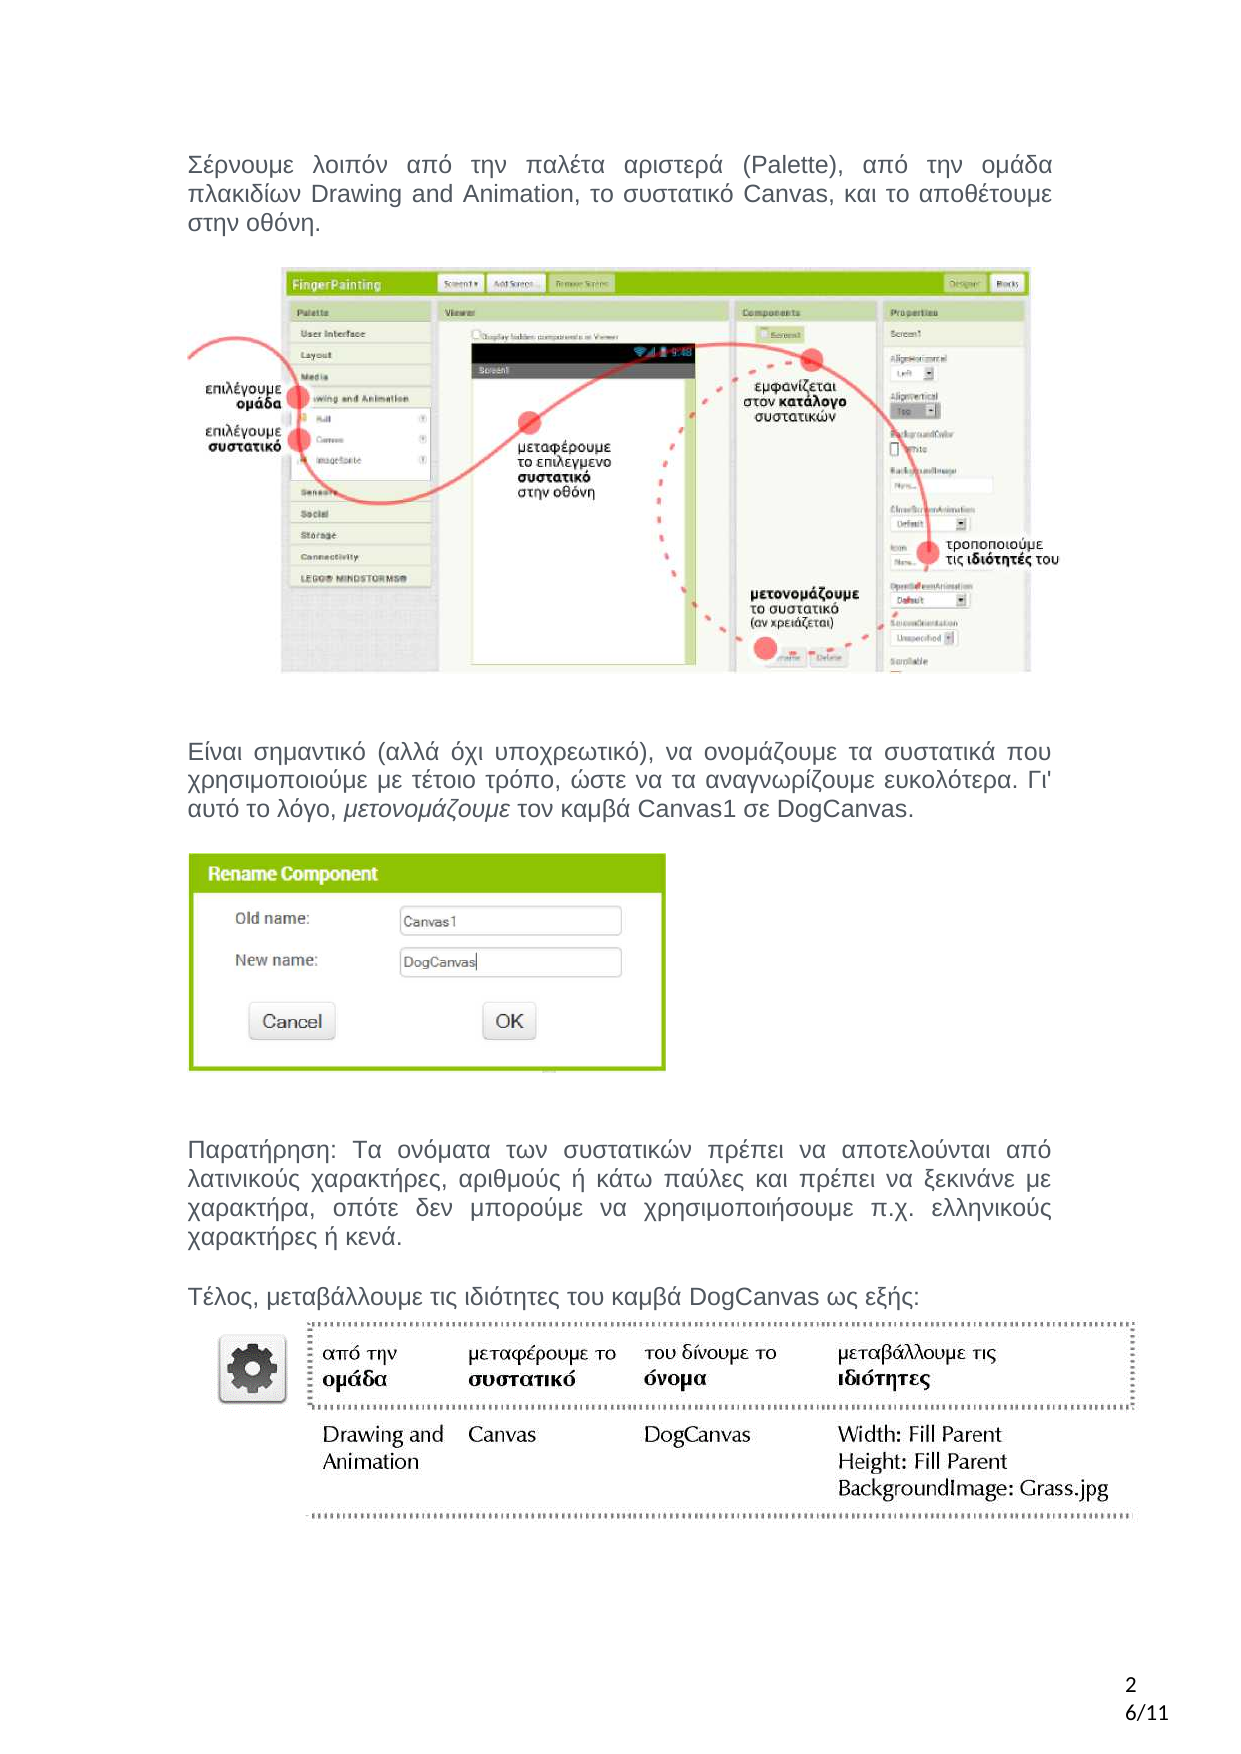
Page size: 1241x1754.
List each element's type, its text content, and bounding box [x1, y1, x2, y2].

text Σέρνουμε λοιπόν από την παλέτα αριστερά (Palette), από την ομάδα πλακιδίων Drawing and Animation, το συστατικό Canvas, και το αποθέτουμε στην οθόνη. [187, 150, 1053, 236]
text Τέλος, μεταβάλλουμε τις ιδιότητες του καμβά DogCanvas ως εξής: [187, 1282, 1053, 1310]
text Είναι σημαντικό (αλλά όχι υποχρεωτικό), να ονομάζουμε τα συστατικά που χρησιμοποιούμε με τέτοιο τρόπο, ώστε να τα αναγνωρίζουμε ευκολότερα. Γι' αυτό το λόγο, μετονομάζουμε τον καμβά Canvas1 σε DogCanvas. [187, 737, 1053, 823]
picture [187, 853, 666, 1073]
picture [187, 1318, 1211, 1526]
picture [187, 267, 1067, 674]
text Παρατήρηση: Τα ονόματα των συστατικών πρέπει να αποτελούνται από λατινικούς χαρακτήρες, αριθμούς ή κάτω παύλες και πρέπει να ξεκινάνε με χαρακτήρα, οπότε δεν μπορούμε να χρησιμοποιήσουμε π.χ. ελληνικούς χαρακτήρες ή κενά. [187, 1135, 1053, 1250]
